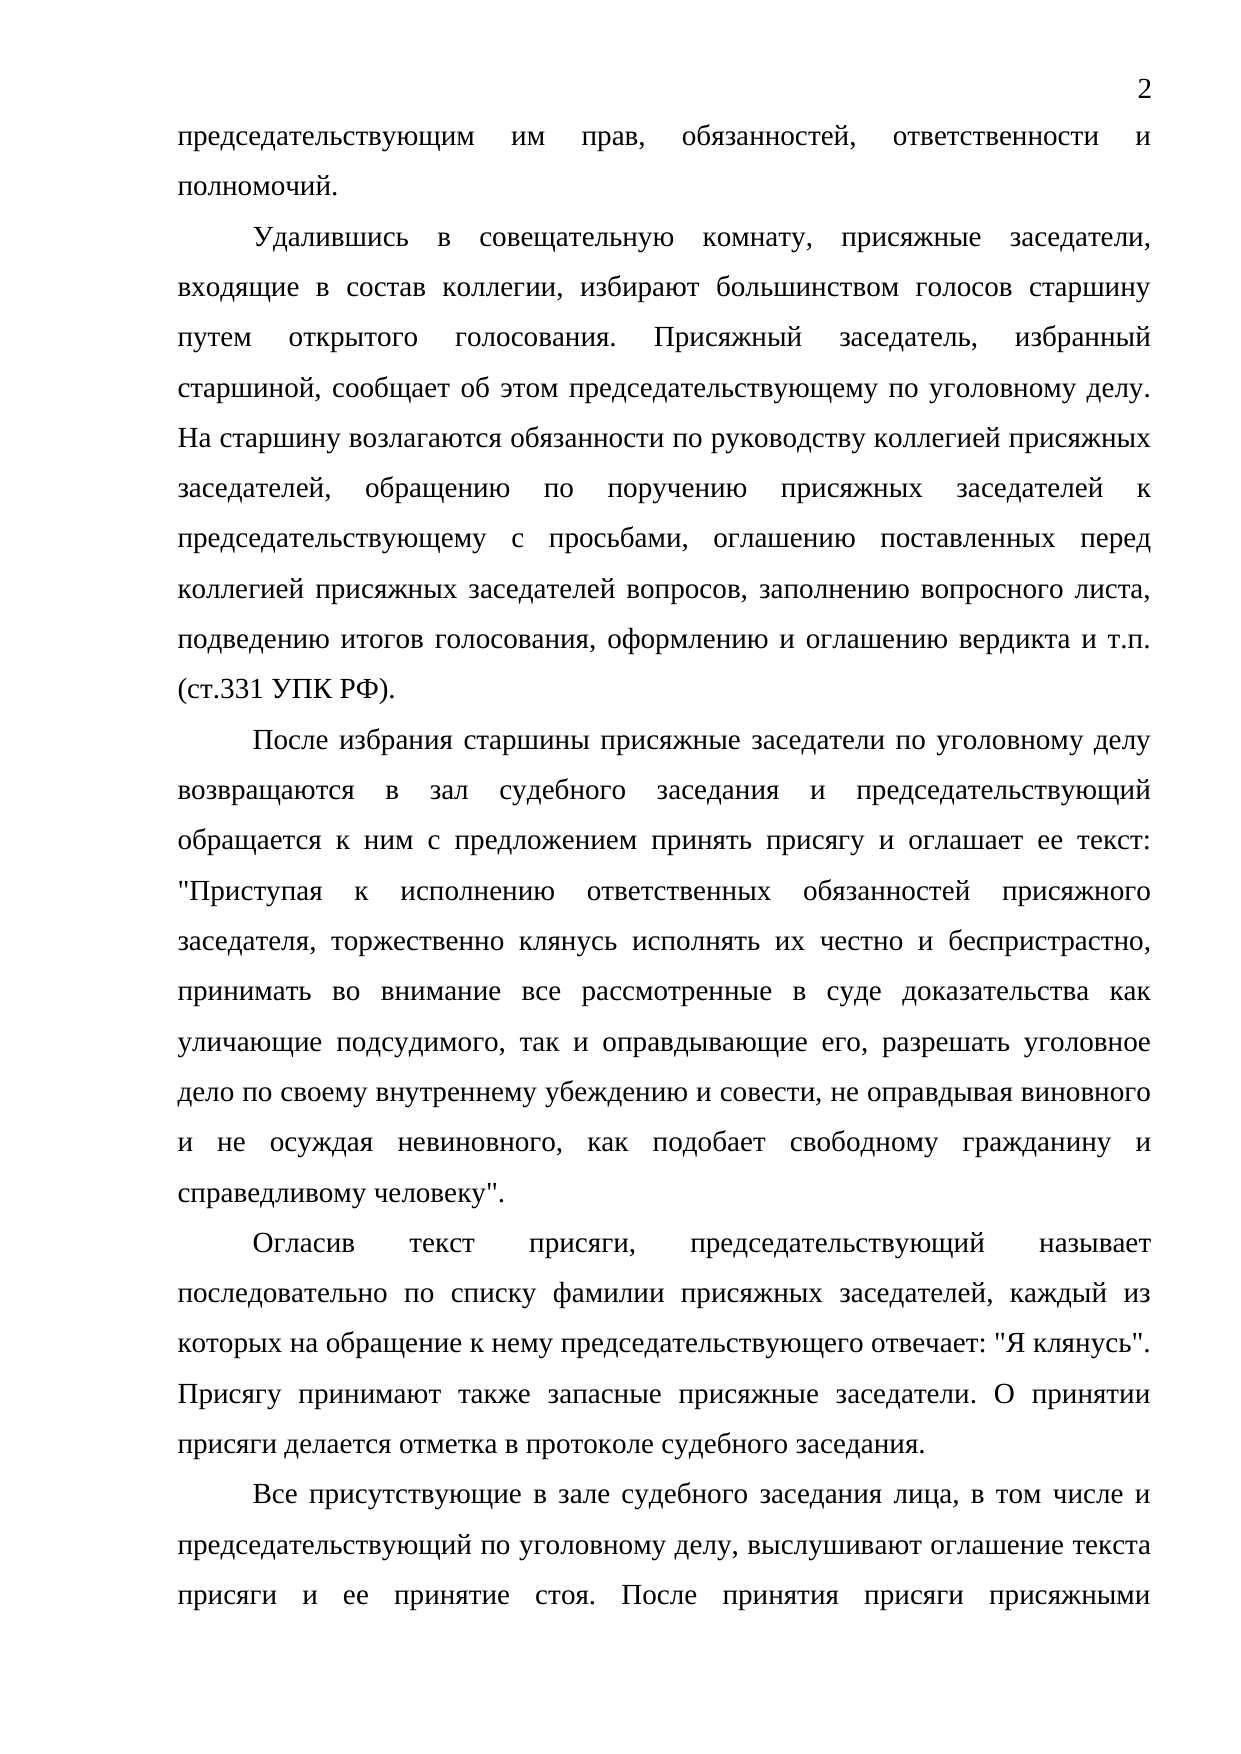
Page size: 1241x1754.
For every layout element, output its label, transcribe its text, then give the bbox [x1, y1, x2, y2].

text Огласив текст присяги, председательствующий называет последовательно по списку фамилии присяжных заседателей, каждый из которых на обращение к нему председательствующего отвечает: "Я клянусь". Присягу принимают также запасные присяжные заседатели. О принятии присяги делается отметка в протоколе судебного заседания. [177, 1225, 1152, 1460]
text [177, 1477, 1152, 1611]
text После избрания старшины присяжные заседатели по уголовному делу возвращаются в зал судебного заседания и председательствующий обращается к ним с предложением принять присягу и оглашает ее текст: "Приступая к исполнению ответственных обязанностей присяжного заседателя, торжественно клянусь исполнять их честно и беспристрастно, принимать во внимание все рассмотренные в суде доказательства как уличающие подсудимого, так и оправдывающие его, разрешать уголовное дело по своему внутреннему убеждению и совести, не оправдывая виновного и не осуждая невиновного, как подобает свободному гражданину и справедливому человеку". [177, 722, 1152, 1208]
text Удалившись в совещательную комнату, присяжные заседатели, входящие в состав коллегии, избирают большинством голосов старшину путем открытого голосования. Присяжный заседатель, избранный старшиной, сообщает об этом председательствующему по уголовному делу. На старшину возлагаются обязанности по руководству коллегией присяжных заседателей, обращению по поручению присяжных заседателей к председательствующему с просьбами, оглашению поставленных перед коллегией присяжных заседателей вопросов, заполнению вопросного листа, подведению итогов голосования, оформлению и оглашению вердикта и т.п. (ст.331 УПК РФ). [177, 219, 1152, 705]
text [177, 118, 1152, 202]
